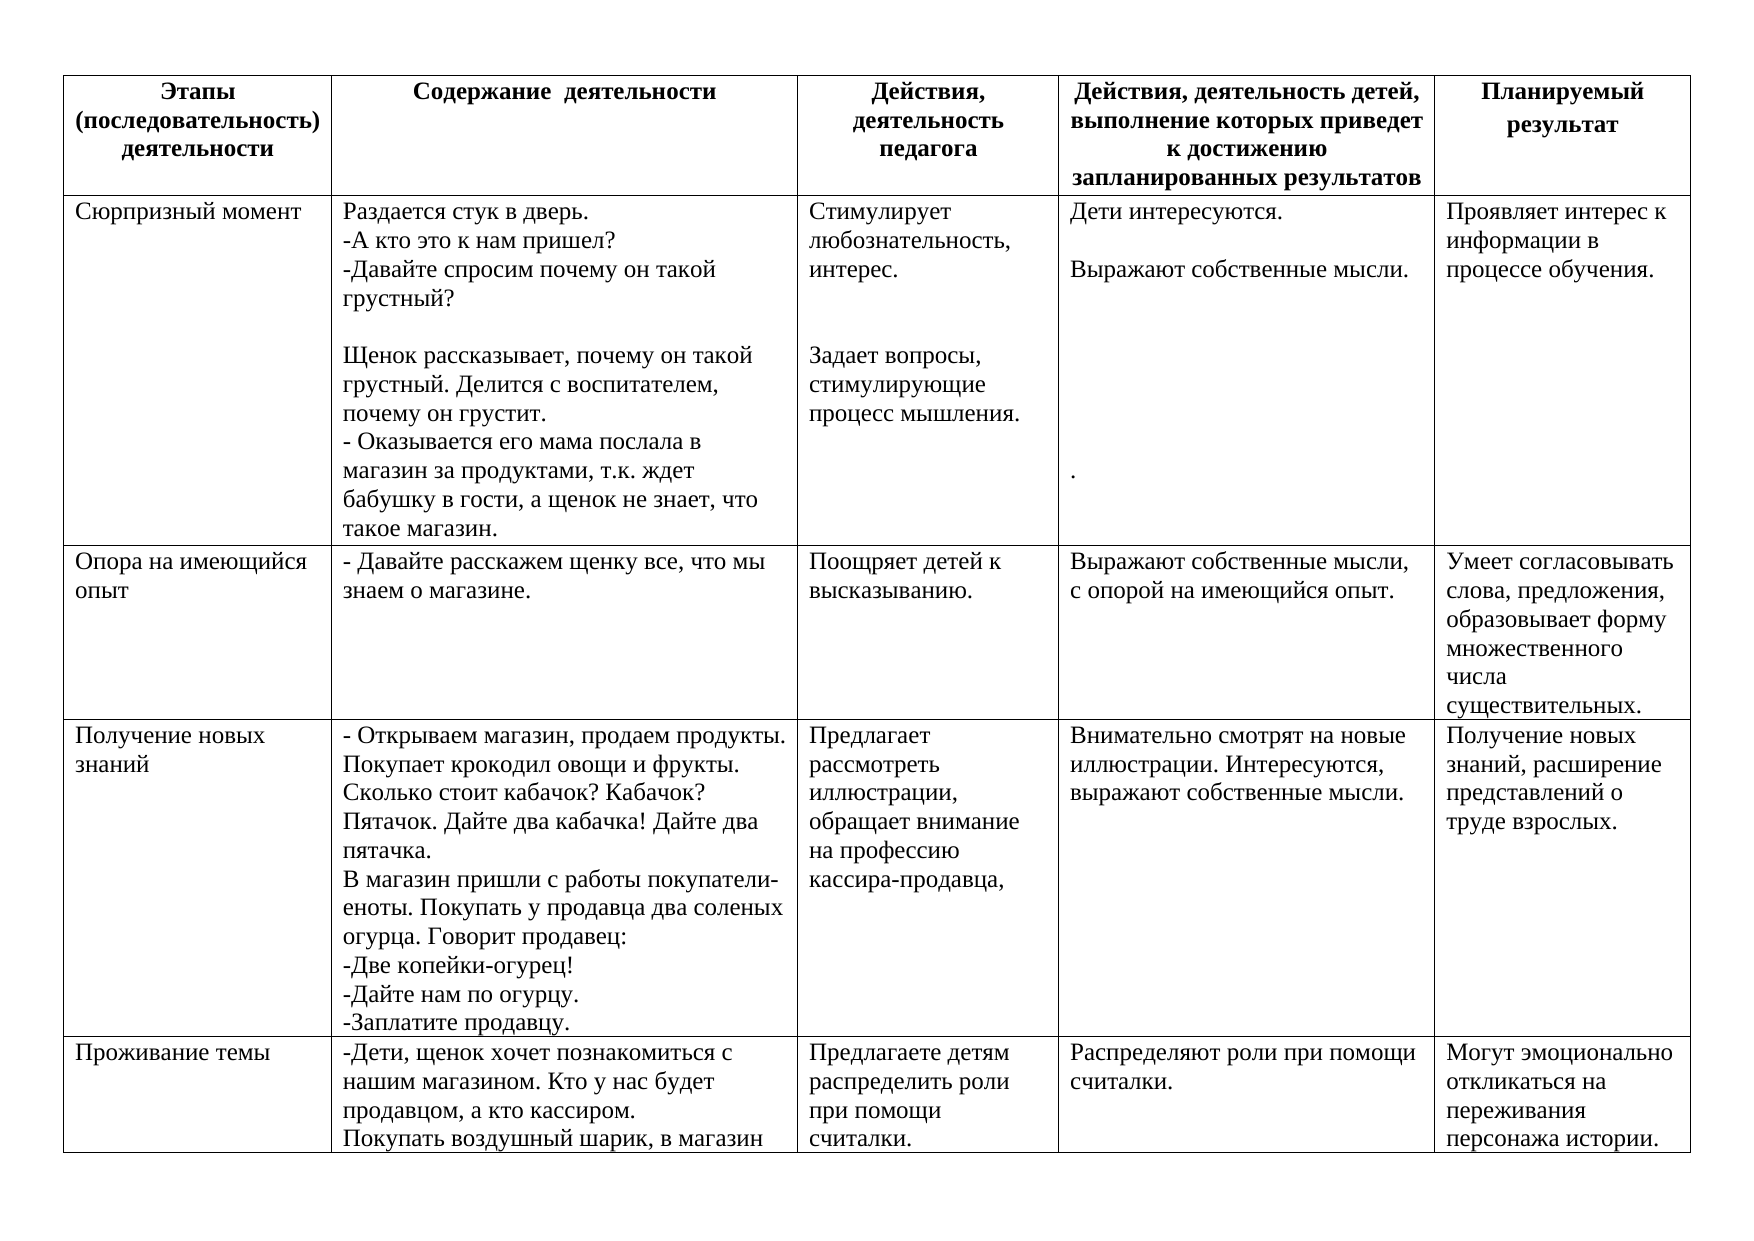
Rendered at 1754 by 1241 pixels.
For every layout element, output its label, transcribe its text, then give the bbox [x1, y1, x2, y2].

table_header Действия, деятельность детей, выполнение которых приведет к достижению запланированных результатов [1059, 76, 1434, 195]
table_cell Раздается стук в дверь. -А кто это к нам пришел? -Давайте спросим почему он такой грустный? Щенок рассказывает, почему он такой грустный. Делится с воспитателем, почему он грустит. - Оказывается его мама послала в магазин за продуктами, т.к. ждет бабушку в гости, а щенок не знает, что такое магазин. [332, 196, 797, 545]
table_cell Внимательно смотрят на новые иллюстрации. Интересуются, выражают собственные мысли. [1059, 720, 1434, 1036]
table_cell - Давайте расскажем щенку все, что мы знаем о магазине. [332, 546, 797, 719]
table_cell Предлагает рассмотреть иллюстрации, обращает внимание на профессию кассира-продавца, [798, 720, 1058, 1036]
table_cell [798, 1037, 1058, 1152]
table_cell Проявляет интерес к информации в процессе обучения. [1435, 196, 1690, 545]
table_cell Получение новых знаний [64, 720, 331, 1036]
table_cell Опора на имеющийся опыт [64, 546, 331, 719]
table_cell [332, 1037, 797, 1152]
table_cell Стимулирует любознательность, интерес. Задает вопросы, стимулирующие процесс мышления. [798, 196, 1058, 545]
table_cell Выражают собственные мысли, с опорой на имеющийся опыт. [1059, 546, 1434, 719]
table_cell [1059, 1037, 1434, 1152]
table_header Планируемый результат [1435, 76, 1690, 195]
table_cell - Открываем магазин, продаем продукты. Покупает крокодил овощи и фрукты. Сколько стоит кабачок? Кабачок? Пятачок. Дайте два кабачка! Дайте два пятачка. В магазин пришли с работы покупатели-еноты. Покупать у продавца два соленых огурца. Говорит продавец: -Две копейки-огурец! -Дайте нам по огурцу. -Заплатите продавцу. [332, 720, 797, 1036]
table_header Содержание деятельности [332, 76, 797, 195]
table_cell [1435, 1037, 1690, 1152]
table_cell Дети интересуются. Выражают собственные мысли. . [1059, 196, 1434, 545]
table_cell Поощряет детей к высказыванию. [798, 546, 1058, 719]
table_header Действия, деятельность педагога [798, 76, 1058, 195]
table_header Этапы (последовательность) деятельности [64, 76, 331, 195]
table_cell Получение новых знаний, расширение представлений о труде взрослых. [1435, 720, 1690, 1036]
table_cell Умеет согласовывать слова, предложения, образовывает форму множественного числа существительных. [1435, 546, 1690, 719]
table_cell Сюрпризный момент [64, 196, 331, 545]
table_cell Проживание темы [64, 1037, 331, 1152]
